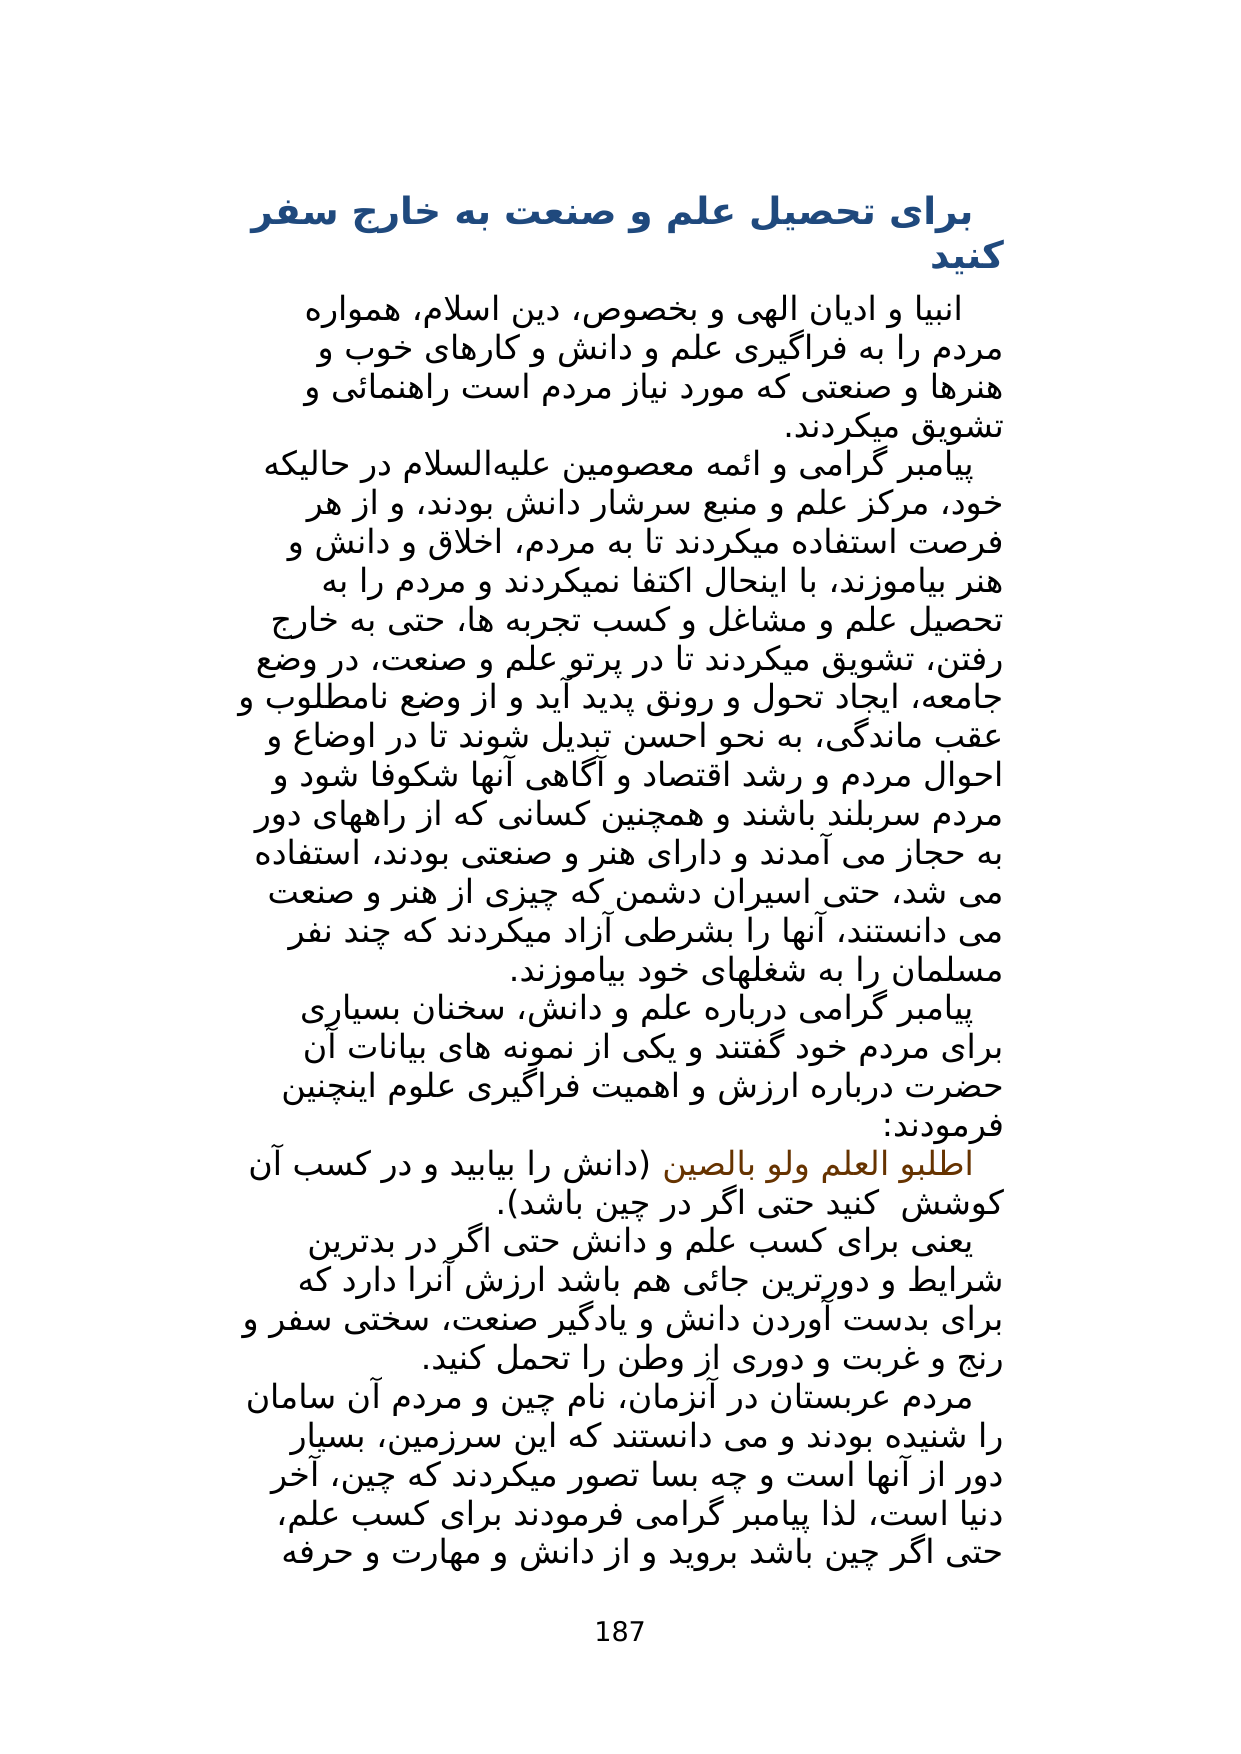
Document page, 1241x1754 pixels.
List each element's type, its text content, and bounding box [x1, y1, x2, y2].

text يعنى براى كسب علم و دانش حتى اگر در بدترين شرايط و دورترين جائى هم باشد ارزش آنرا دارد كه براى بدست آوردن دانش و يادگير صنعت، سختى سفر و رنج و غربت و دورى از وطن را تحمل كنيد. [236, 1222, 1004, 1377]
text پيامبر گرامى درباره علم و دانش، سخنان بسيارى براى مردم خود گفتند و يكى از نمونه هاى بيانات آن حضرت درباره ارزش و اهميت فراگيرى علوم اينچنين فرمودند: [236, 989, 1004, 1144]
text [236, 1377, 1004, 1572]
text پيامبر گرامى و ائمه معصومين عليه‌السلام در حاليكه خود، مركز علم و منبع سرشار دانش بودند، و از هر فرصت استفاده ميكردند تا به مردم، اخلاق و دانش و هنر بياموزند، با اينحال اكتفا نميكردند و مردم را به تحصيل علم و مشاغل و كسب تجربه ها، حتى به خارج رفتن، تشويق ميكردند تا در پرتو علم و صنعت، در وضع جامعه، ايجاد تحول و رونق پديد آيد و از وضع نامطلوب و عقب ماندگى، به نحو احسن تبديل شوند تا در اوضاع و احوال مردم و رشد اقتصاد و آگاهى آنها شكوفا شود و مردم سربلند باشند و همچنين كسانى كه از راههاى دور به حجاز مى آمدند و داراى هنر و صنعتى بودند، استفاده مى شد، حتى اسيران دشمن كه چيزى از هنر و صنعت مى دانستند، آنها را بشرطى آزاد ميكردند كه چند نفر مسلمان را به شغلهاى خود بياموزند. [236, 445, 1004, 989]
text اطلبو العلم ولو بالصين (دانش را بيابيد و در كسب آن كوشش ‍ كنيد حتى اگر در چين باشد). [236, 1144, 1004, 1222]
text انبيا و اديان الهى و بخصوص، دين اسلام، همواره مردم را به فراگيرى علم و دانش و كارهاى خوب و هنرها و صنعتى كه مورد نياز مردم است راهنمائى و تشويق ميكردند. [236, 289, 1004, 445]
subtitle براى تحصيل علم و صنعت به خارج سفر كنيد [236, 190, 1004, 277]
